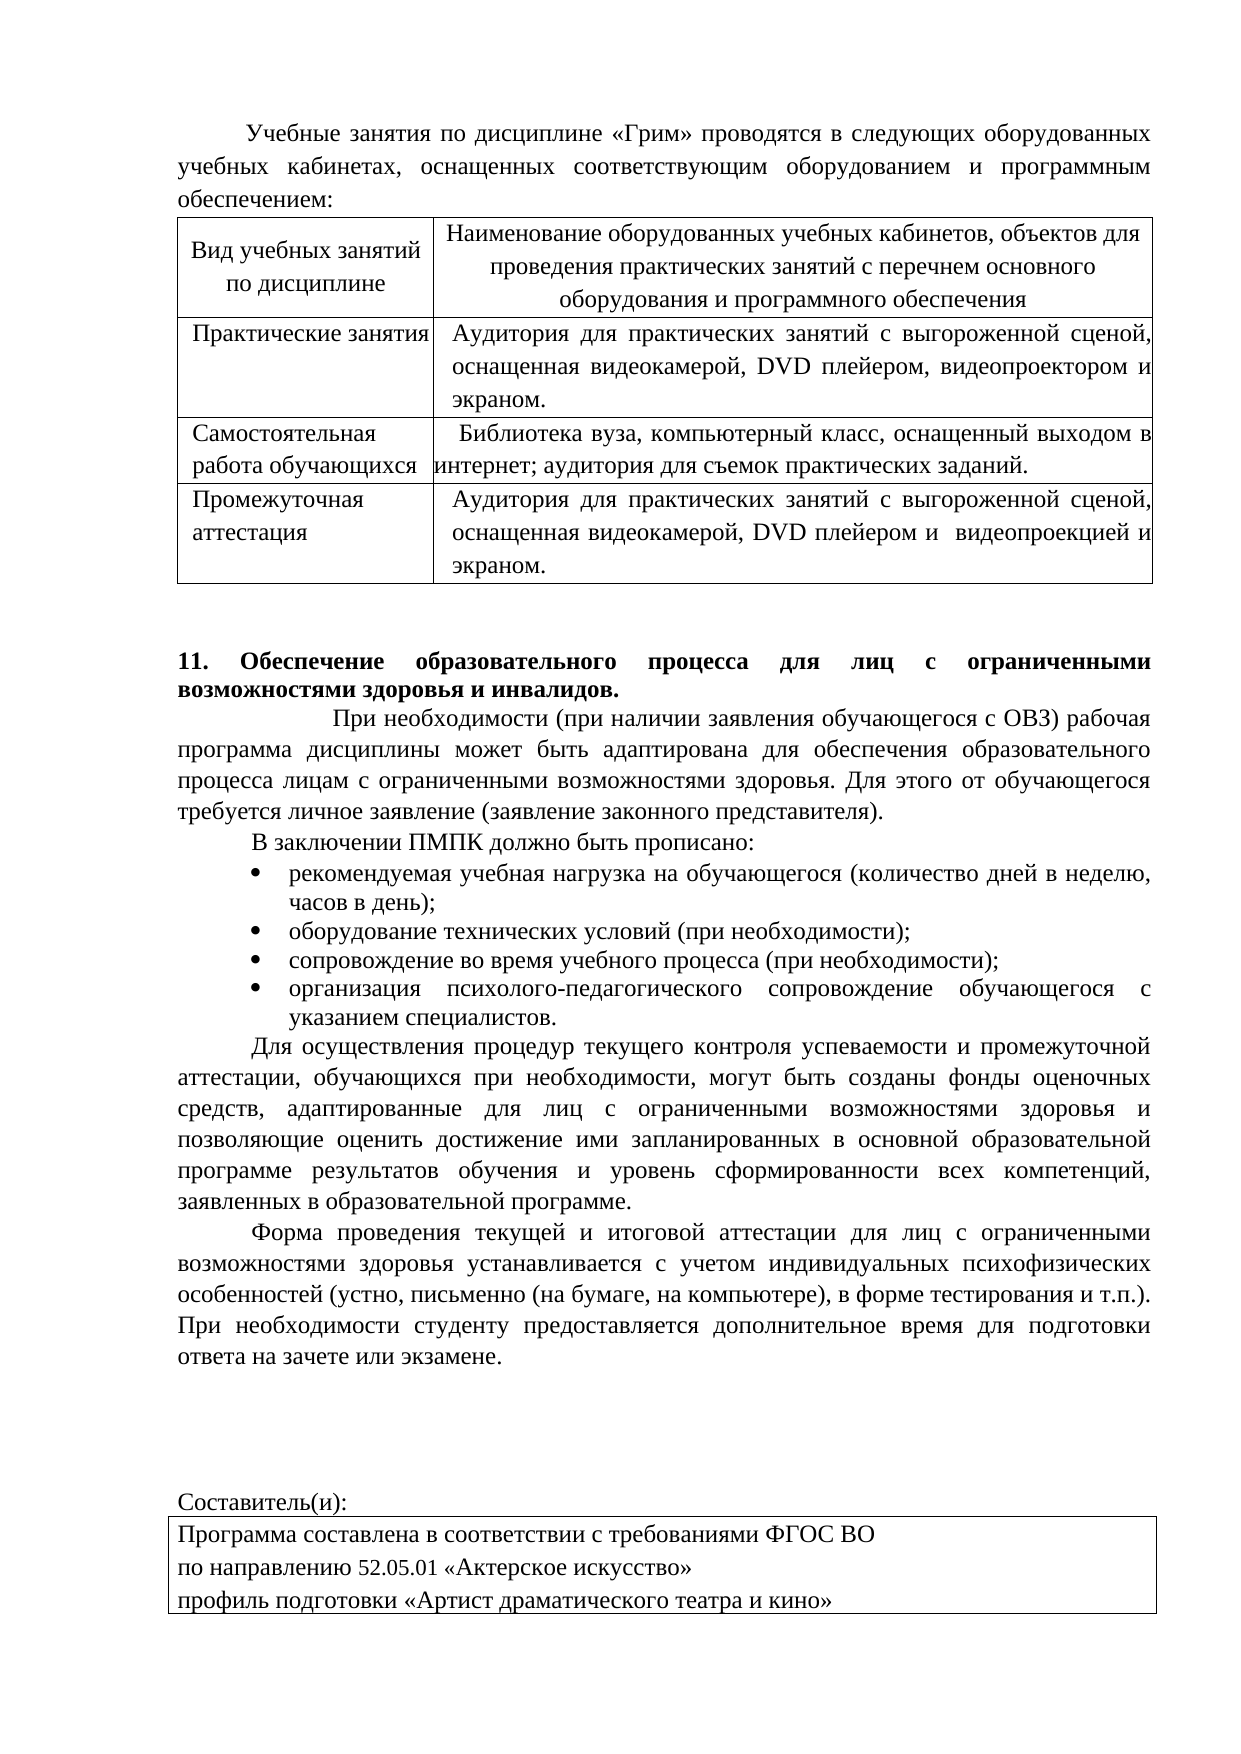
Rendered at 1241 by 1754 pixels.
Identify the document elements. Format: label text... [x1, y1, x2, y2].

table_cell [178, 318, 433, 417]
text Программа составлена в соответствии с требованиями ФГОС ВО [169, 1517, 1156, 1548]
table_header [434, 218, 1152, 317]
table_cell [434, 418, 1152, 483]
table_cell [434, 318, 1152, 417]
text 11. Обеспечение образовательного процесса для лиц с ограниченными возможностями здоровья и инвалидов. [177, 646, 1152, 703]
list оборудование технических условий (при необходимости); [251, 916, 1152, 945]
text При необходимости (при наличии заявления обучающегося с ОВЗ) рабочая программа дисциплины может быть адаптирована для обеспечения образовательного процесса лицам с ограниченными возможностями здоровья. Для этого от обучающегося требуется личное заявление (заявление законного представителя). [177, 703, 1152, 825]
text Учебные занятия по дисциплине «Грим» проводятся в следующих оборудованных учебных кабинетах, оснащенных соответствующим оборудованием и программным обеспечением: [177, 118, 1152, 213]
list сопровождение во время учебного процесса (при необходимости); [251, 945, 1152, 973]
text Форма проведения текущей и итоговой аттестации для лиц с ограниченными возможностями здоровья устанавливается с учетом индивидуальных психофизических особенностей (устно, письменно (на бумаге, на компьютере), в форме тестирования и т.п.). При необходимости студенту предоставляется дополнительное время для подготовки ответа на зачете или экзамене. [177, 1217, 1152, 1370]
text по направлению 52.05.01 «Актерское искусство» [169, 1549, 1156, 1581]
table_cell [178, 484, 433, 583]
text Составитель(и): [177, 1487, 1152, 1516]
text В заключении ПМПК должно быть прописано: [177, 827, 1152, 856]
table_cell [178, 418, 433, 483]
text профиль подготовки «Артист драматического театра и кино» [169, 1582, 1156, 1613]
list организация психолого-педагогического сопровождение обучающегося с указанием специалистов. [251, 973, 1152, 1031]
list рекомендуемая учебная нагрузка на обучающегося (количество дней в неделю, часов в день); [251, 858, 1152, 916]
text Для осуществления процедур текущего контроля успеваемости и промежуточной аттестации, обучающихся при необходимости, могут быть созданы фонды оценочных средств, адаптированные для лиц с ограниченными возможностями здоровья и позволяющие оценить достижение ими запланированных в основной образовательной программе результатов обучения и уровень сформированности всех компетенций, заявленных в образовательной программе. [177, 1031, 1152, 1215]
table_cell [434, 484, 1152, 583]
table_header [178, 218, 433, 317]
